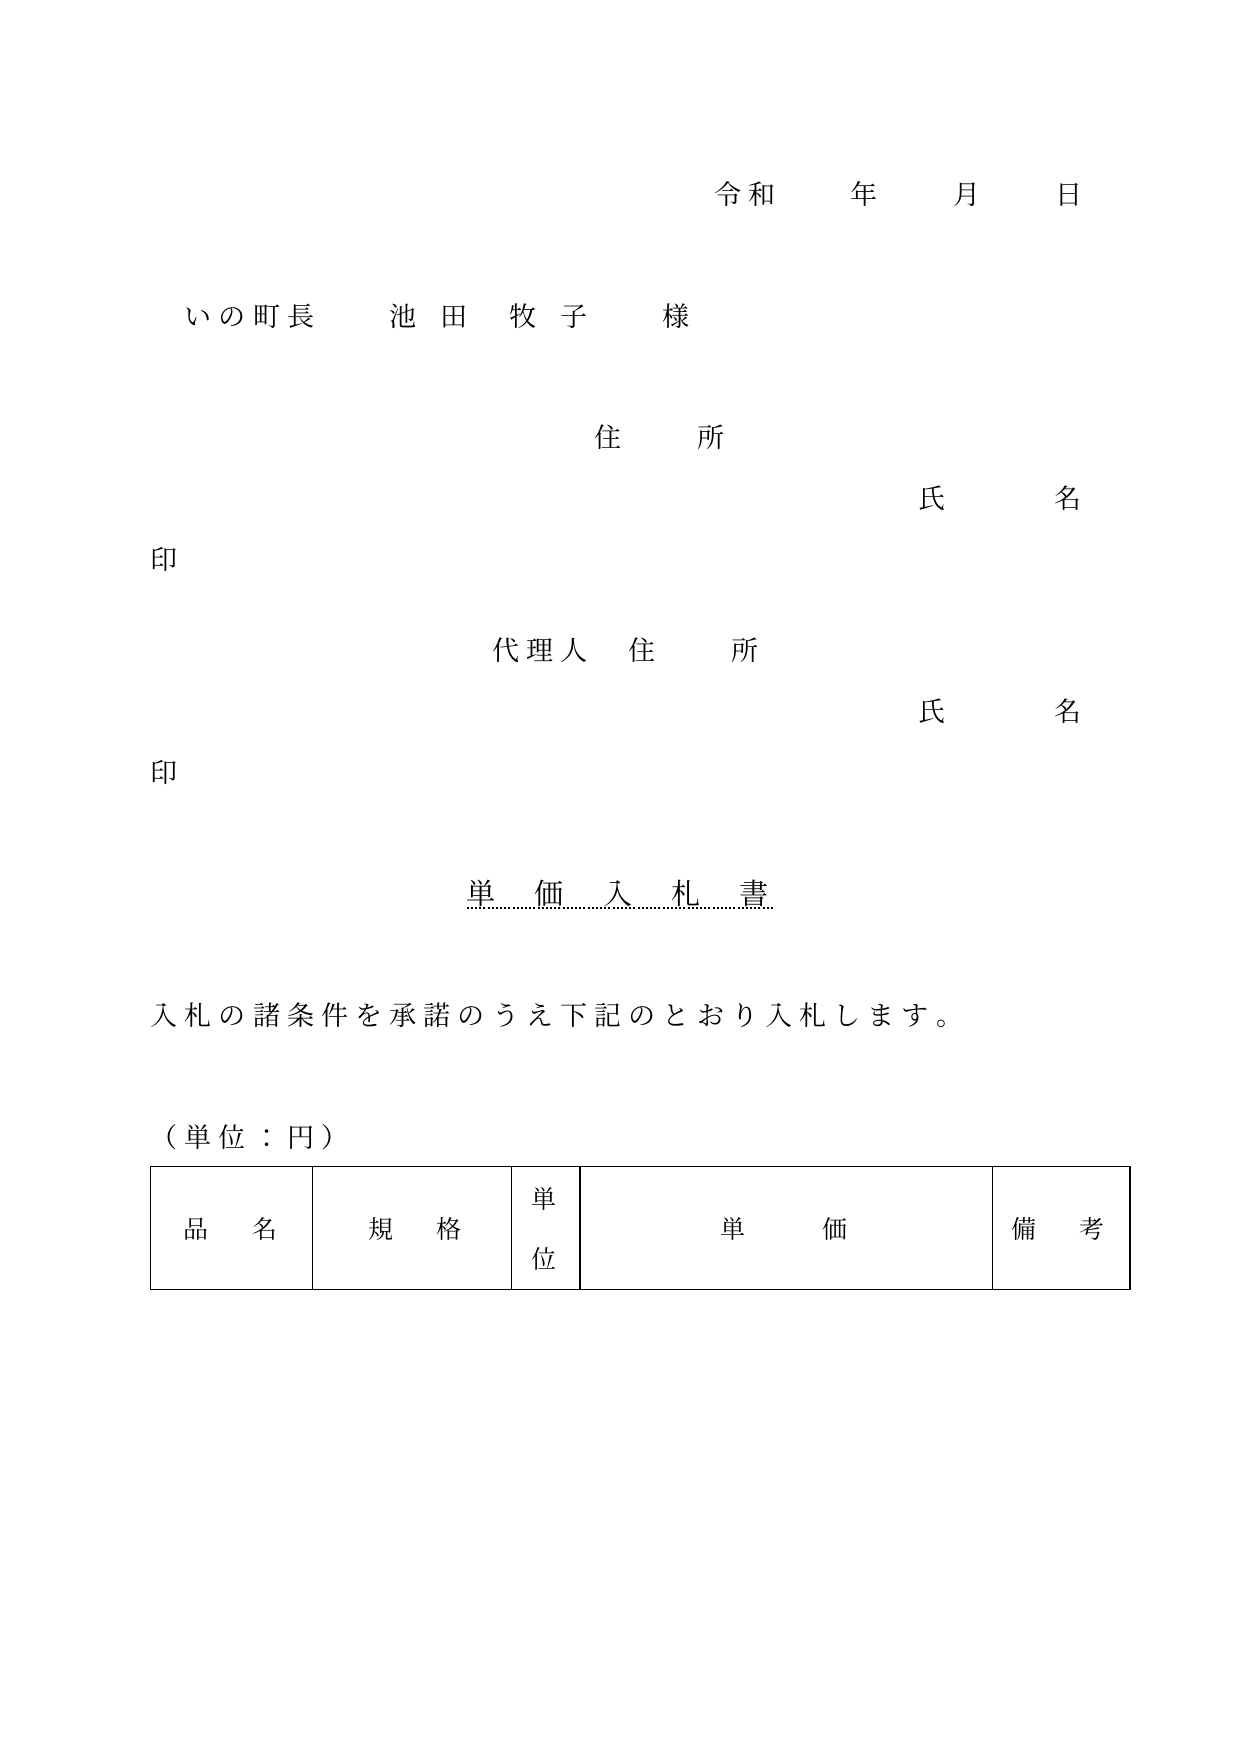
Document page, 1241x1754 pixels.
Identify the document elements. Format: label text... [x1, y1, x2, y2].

table_header 品 名 [151, 1167, 312, 1289]
text 氏 名 印 [150, 679, 1090, 801]
table_header 単 価 [581, 1167, 992, 1289]
text 氏 名 印 [150, 466, 1090, 588]
text 代理人 住 所 [150, 618, 1090, 679]
table_header 規 格 [313, 1167, 511, 1289]
text 令和 年 月 日 [150, 162, 1090, 223]
table_header 単位 [512, 1167, 579, 1289]
text （単位：円） [150, 1105, 1090, 1166]
table_header 備 考 [993, 1167, 1129, 1289]
text 入札の諸条件を承諾のうえ下記のとおり入札します。 [150, 983, 1090, 1044]
text いの町長 池 田 牧 子 様 [150, 284, 1090, 345]
text 単 価 入 札 書 [150, 862, 1090, 923]
text 住 所 [150, 406, 1090, 466]
